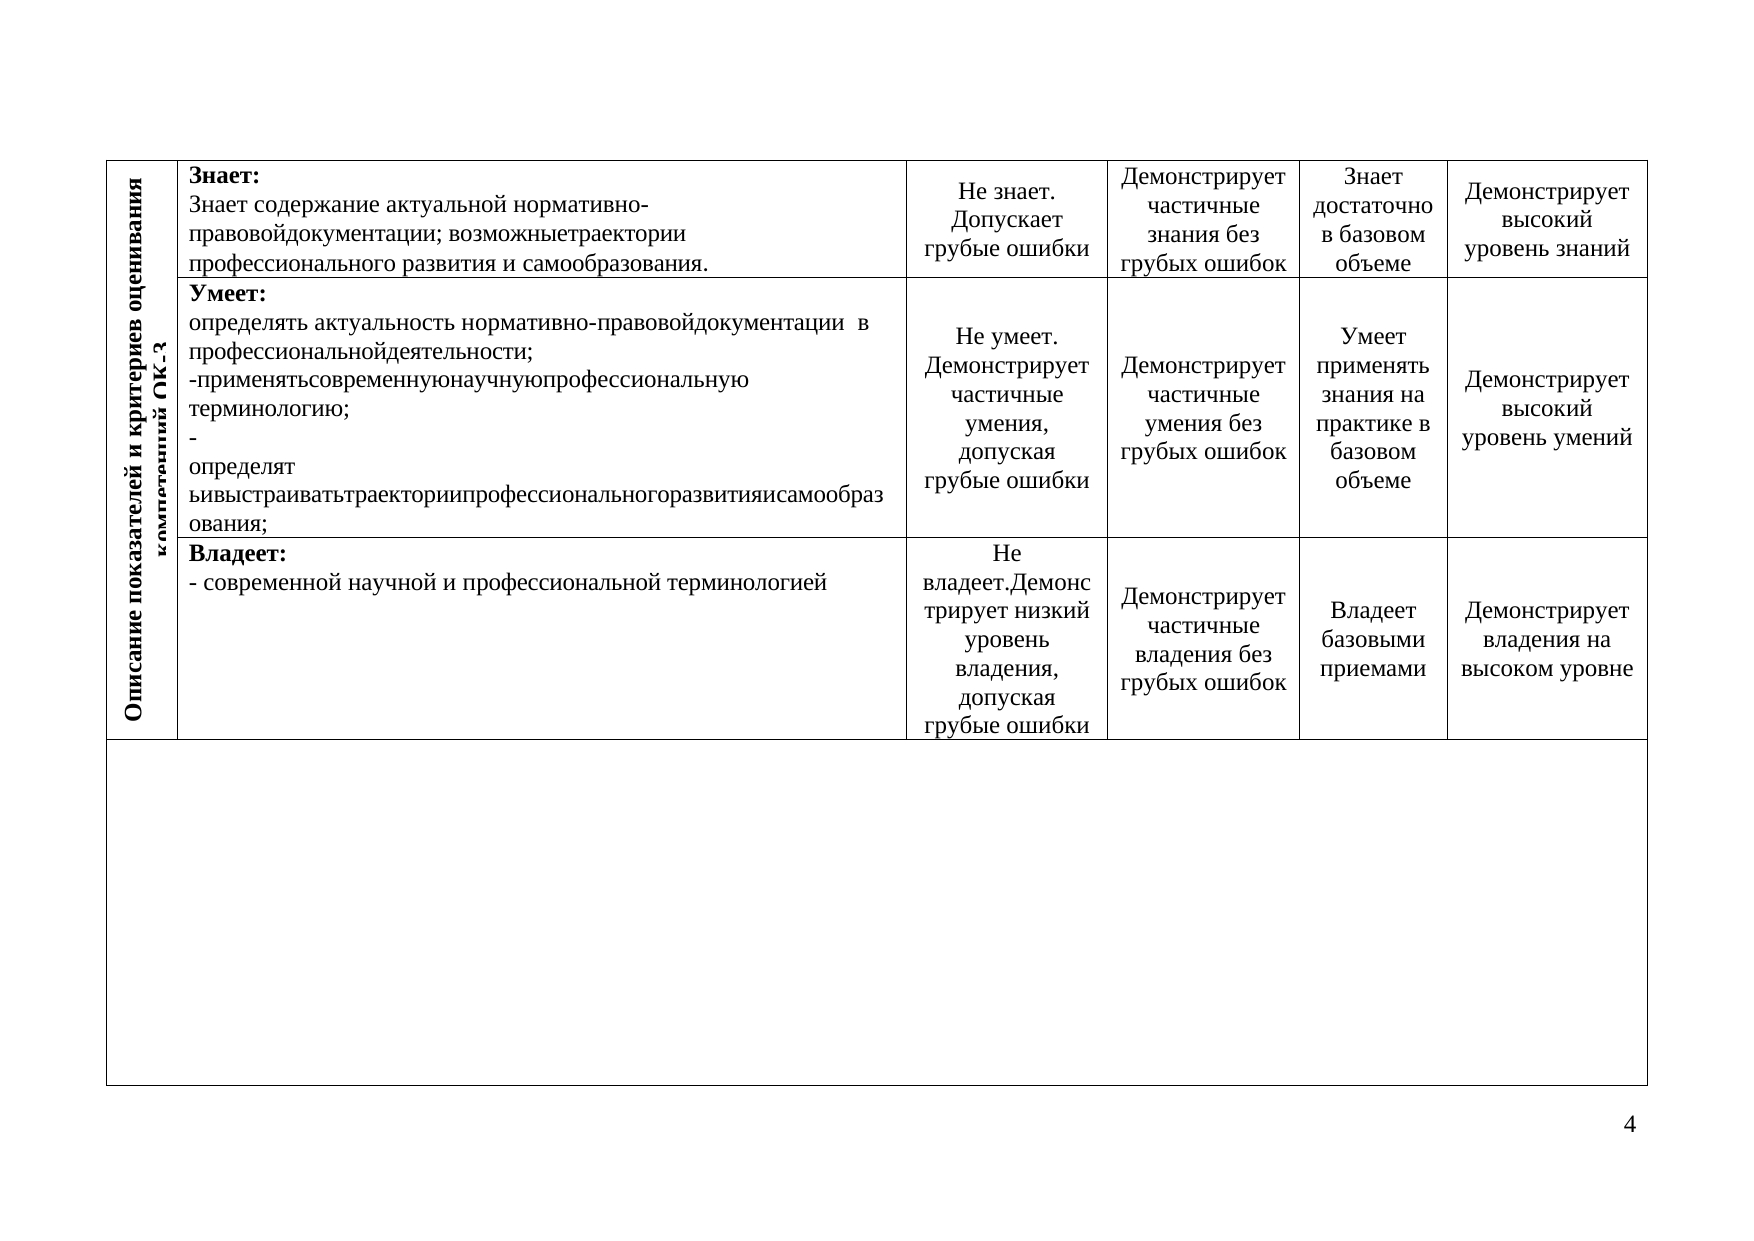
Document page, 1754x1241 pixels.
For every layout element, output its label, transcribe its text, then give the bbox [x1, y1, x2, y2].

table_cell Демонстрирует высокий уровень знаний [1448, 161, 1647, 277]
table_cell Не умеет. Демонстрирует частичные умения, допуская грубые ошибки [907, 278, 1107, 537]
table_cell Демонстрирует частичные знания без грубых ошибок [1108, 161, 1299, 277]
table_cell Демонстрирует владения на высоком уровне [1448, 538, 1647, 739]
table_cell Демонстрирует частичные умения без грубых ошибок [1108, 278, 1299, 537]
table_cell Демонстрирует частичные владения без грубых ошибок [1108, 538, 1299, 739]
table_cell Не владеет.Демонстрирует низкий уровень владения, допуская грубые ошибки [907, 538, 1107, 739]
table_cell Умеет: определять актуальность нормативно-правовойдокументации в профессиональнойдеятельности; -применятьсовременнуюнаучнуюпрофессиональную терминологию; -определятьивыстраиватьтраекториипрофессиональногоразвитияисамообразования; [178, 278, 906, 537]
table_cell Знает достаточно в базовом объеме [1300, 161, 1447, 277]
table_cell Знает: Знает содержание актуальной нормативно-правовойдокументации; возможныетраектории профессионального развития и самообразования. [178, 161, 906, 277]
table_cell Умеет применять знания на практике в базовом объеме [1300, 278, 1447, 537]
table_cell Описание показателей и критериев оценивания компетенций ОК-3 [107, 161, 177, 739]
table_cell Не знает. Допускает грубые ошибки [907, 161, 1107, 277]
table_cell Владеет базовыми приемами [1300, 538, 1447, 739]
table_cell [107, 740, 1647, 1085]
table_cell Демонстрирует высокий уровень умений [1448, 278, 1647, 537]
table_cell Владеет: - современной научной и профессиональной терминологией [178, 538, 906, 739]
